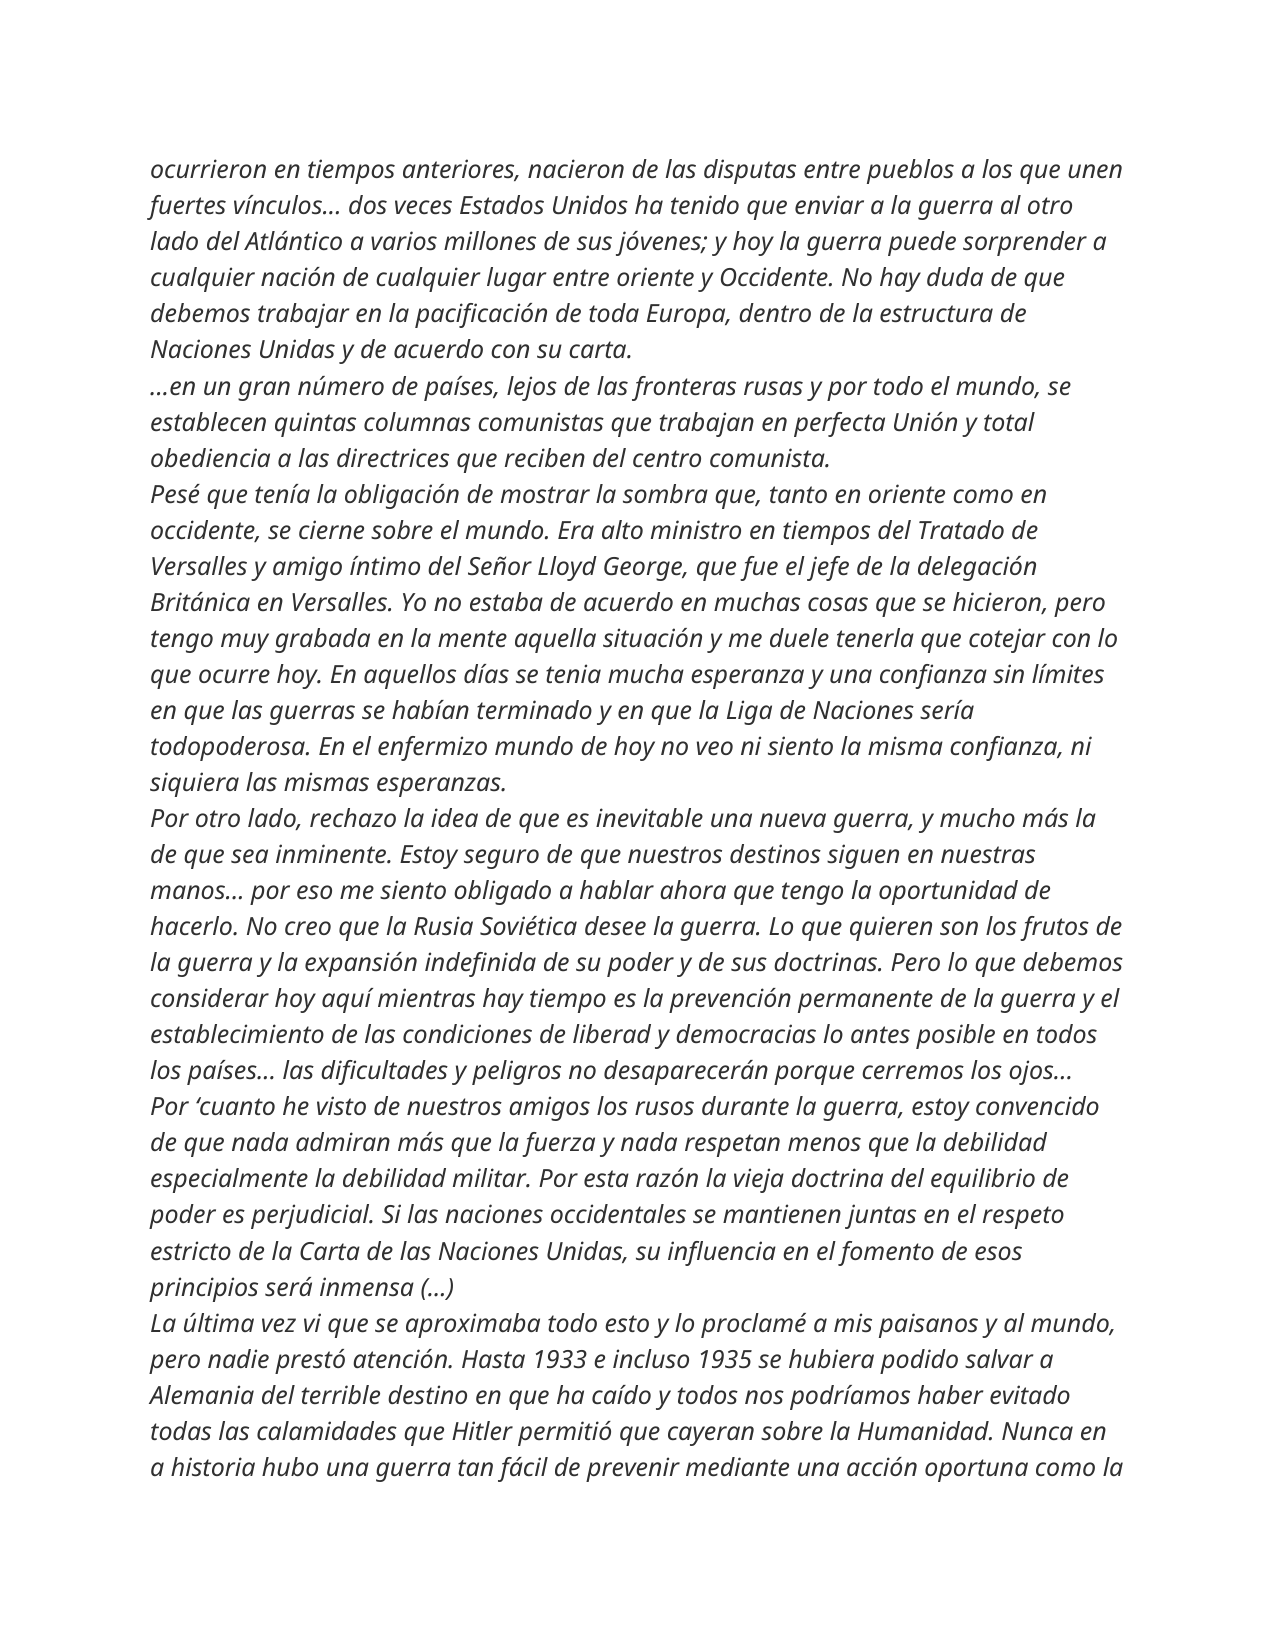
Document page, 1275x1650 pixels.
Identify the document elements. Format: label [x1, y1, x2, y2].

text [150, 150, 1125, 1483]
